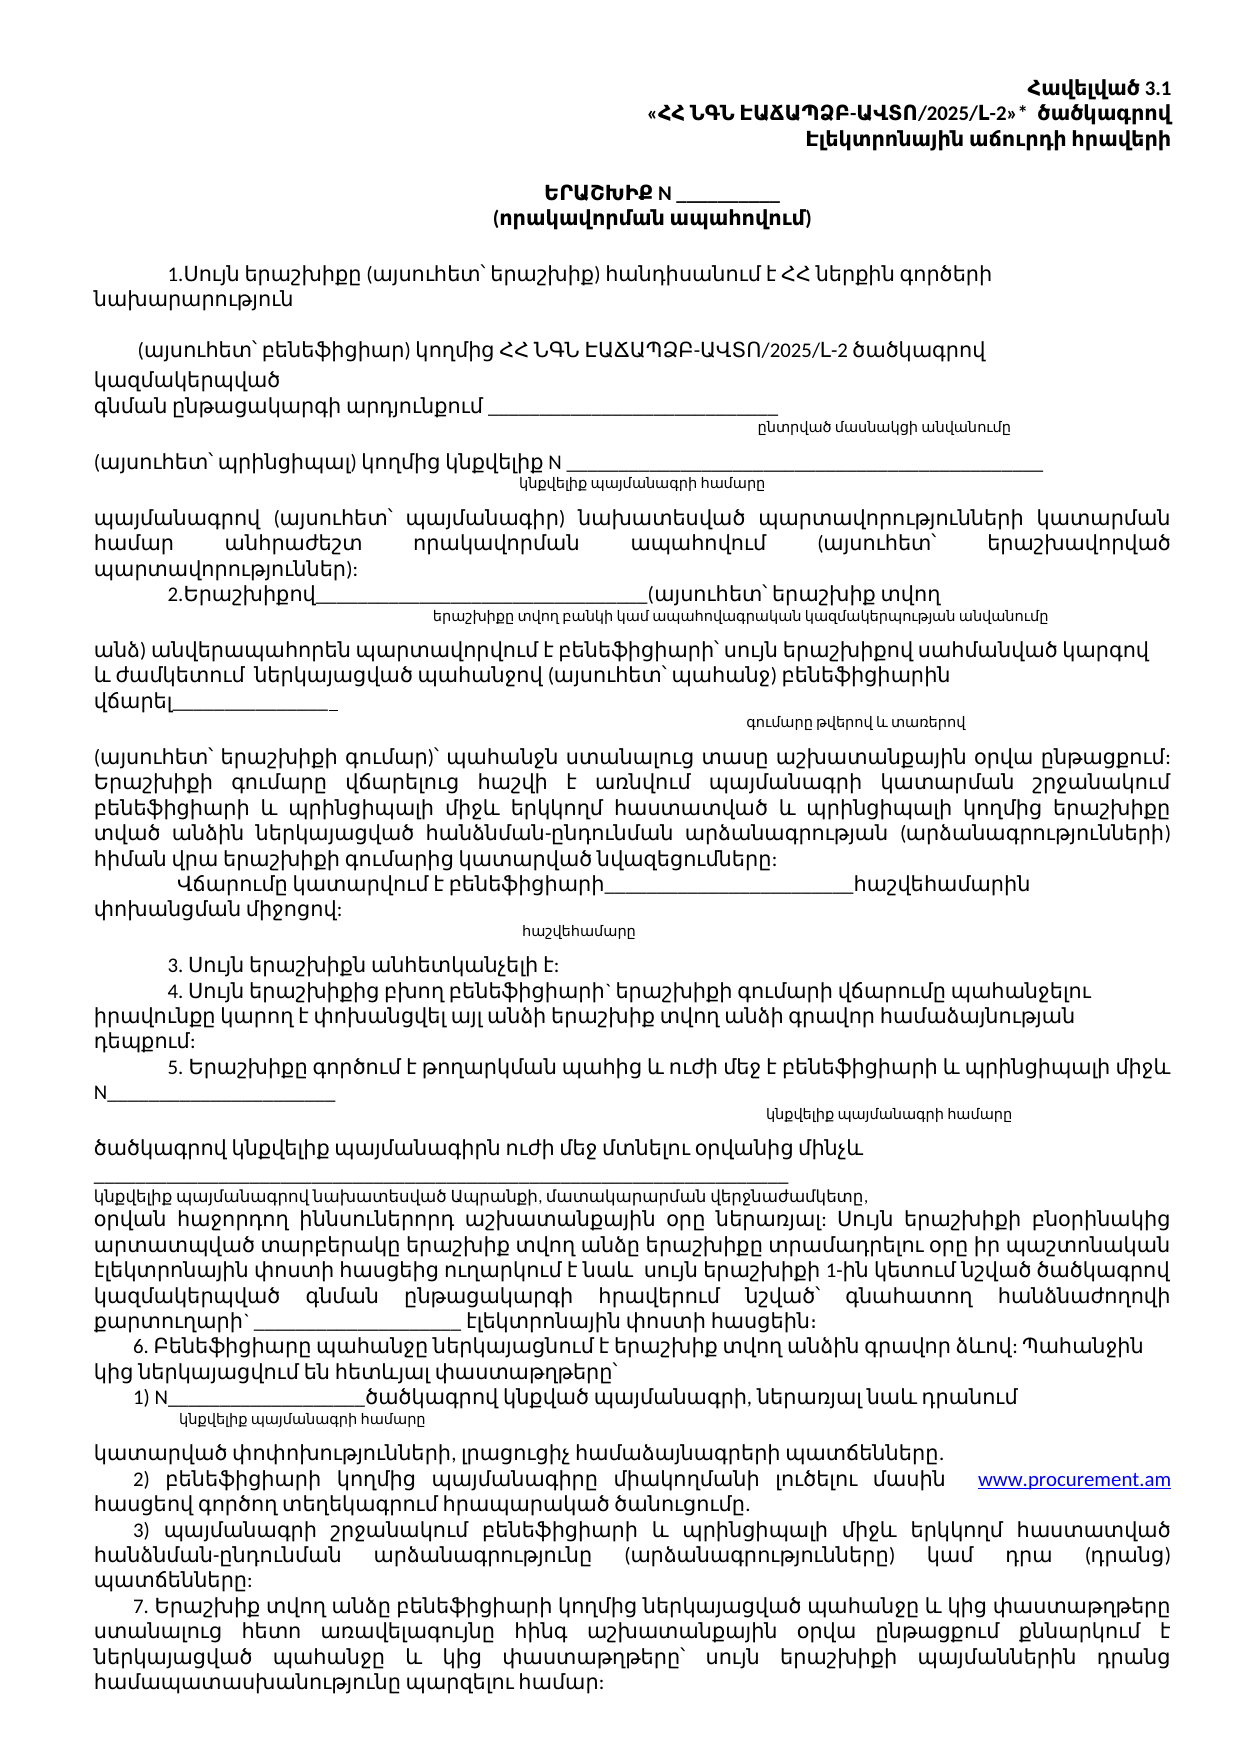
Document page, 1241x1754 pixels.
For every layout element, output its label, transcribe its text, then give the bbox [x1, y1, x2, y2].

text Էլեկտրոնային աճուրդի հրավերի [94, 126, 1171, 151]
text 3) պայմանագրի շրջանակում բենեֆիցիարի և պրինցիպալի միջև երկկողմ հաստատված հանձնման-ընդունման արձանագրությունը (արձանագրությունները) կամ դրա (դրանց) պատճենները: [94, 1517, 1171, 1593]
text «ՀՀ ՆԳՆ ԷԱՃԱՊՁԲ-ԱՎՏՈ/2025/Լ-2»* ծածկագրով [94, 100, 1171, 126]
text 2) բենեֆիցիարի կողմից պայմանագիրը միակողմանի լուծելու մասին www.procurement.am հասցեով գործող տեղեկագրում հրապարակած ծանուցումը. [94, 1466, 1171, 1517]
text 1) N___________________ծածկագրով կնքված պայմանագրի, ներառյալ նաև դրանում [94, 1384, 1171, 1410]
text կնքվելիք պայմանագրով նախատեսված Ապրանքի, մատակարարման վերջնաժամկետը, [94, 1186, 1171, 1207]
text ԵՐԱՇԽԻՔ N __________ [94, 180, 1171, 205]
text 4. Սույն երաշխիքից բխող բենեֆիցիարի` երաշխիքի գումարի վճարումը պահանջելու իրավունքը կարող է փոխանցվել այլ անձի երաշխիք տվող անձի գրավոր համաձայնության դեպքում: [94, 978, 1171, 1054]
text 5. Երաշխիքը գործում է թողարկման պահից և ուժի մեջ է բենեֆիցիարի և պրինցիպալի միջև N______________________ [94, 1054, 1171, 1105]
text օրվան հաջորդող իննսուներորդ աշխատանքային օրը ներառյալ: Սույն երաշխիքի բնօրինակից արտատպված տարբերակը երաշխիք տվող անձը երաշխիքը տրամադրելու օրը իր պաշտոնական էլեկտրոնային փոստի հասցեից ուղարկում է նաև սույն երաշխիքի 1-ին կետում նշված ծածկագրով կազմակերպված գնման ընթացակարգի հրավերում նշված՝ գնահատող հանձնաժողովի քարտուղարի` ____________________ էլեկտրոնային փոստի հասցեին։ [94, 1207, 1171, 1334]
text կնքվելիք պայմանագրի համարը [94, 1410, 1171, 1441]
text ծածկագրով կնքվելիք պայմանագիրն ուժի մեջ մտնելու օրվանից մինչև [94, 1136, 1171, 1161]
text ընտրված մասնակցի անվանումը [94, 419, 1171, 449]
text հաշվեհամարը [167, 922, 1171, 952]
text կնքվելիք պայմանագրի համարը [610, 1105, 1171, 1136]
text պայմանագրով (այսուհետ՝ պայմանագիր) նախատեսված պարտավորությունների կատարման համար անհրաժեշտ որակավորման ապահովում (այսուհետ՝ երաշխավորված պարտավորություններ): [94, 505, 1171, 581]
text 2.Երաշխիքով________________________________(այսուհետ՝ երաշխիք տվող [94, 581, 1171, 607]
text (այսուհետ՝ պրինցիպալ) կողմից կնքվելիք N ______________________________________________ կնքվելիք պայմանագրի համարը [94, 449, 1171, 505]
text կատարված փոփոխությունների, լրացուցիչ համաձայնագրերի պատճենները. [94, 1441, 1171, 1466]
text 1.Սույն երաշխիքը (այսուհետ՝ երաշխիք) հանդիսանում է ՀՀ ներքին գործերի նախարարություն [94, 261, 1171, 312]
text 7. Երաշխիք տվող անձը բենեֆիցիարի կողմից ներկայացված պահանջը և կից փաստաթղթերը ստանալուց հետո առավելագույնը հինգ աշխատանքային օրվա ընթացքում քննարկում է ներկայացված պահանջը և կից փաստաթղթերը՝ սույն երաշխիքի պայմաններին դրանց համապատասխանությունը պարզելու համար: [94, 1593, 1171, 1695]
text (այսուհետ՝ երաշխիքի գումար)՝ պահանջն ստանալուց տասը աշխատանքային օրվա ընթացքում: Երաշխիքի գումարը վճարելուց հաշվի է առնվում պայմանագրի կատարման շրջանակում բենեֆիցիարի և պրինցիպալի միջև երկկողմ հաստատված և պրինցիպալի կողմից երաշխիքը տված անձին ներկայացված հանձնման-ընդունման արձանագրության (արձանագրությունների) հիման վրա երաշխիքի գումարից կատարված նվազեցումները: [94, 744, 1171, 871]
text (որակավորման ապահովում) [94, 205, 1171, 231]
text (այսուհետ՝ բենեֆիցիար) կողմից ՀՀ ՆԳՆ ԷԱՃԱՊՁԲ-ԱՎՏՈ/2025/Լ-2 ծածկագրով կազմակերպված [94, 337, 1171, 393]
text 3. Սույն երաշխիքն անհետկանչելի է: [94, 952, 1171, 978]
text գումարը թվերով և տառերով [241, 713, 1171, 744]
text գնման ընթացակարգի արդյունքում ____________________________ [94, 393, 1171, 419]
text Վճարումը կատարվում է բենեֆիցիարի________________________հաշվեհամարին փոխանցման միջոցով: [94, 871, 1171, 922]
text անձ) անվերապահորեն պարտավորվում է բենեֆիցիարի՝ սույն երաշխիքով սահմանված կարգով և ժամկետում ներկայացված պահանջով (այսուհետ՝ պահանջ) բենեֆիցիարին վճարել_______________ [94, 637, 1171, 713]
text 6. Բենեֆիցիարը պահանջը ներկայացնում է երաշխիք տվող անձին գրավոր ձևով: Պահանջին կից ներկայացվում են հետևյալ փաստաթղթերը՝ [94, 1334, 1171, 1384]
text ___________________________________________________________________ [94, 1161, 1171, 1186]
text երաշխիքը տվող բանկի կամ ապահովագրական կազմակերպության անվանումը [94, 607, 1171, 637]
text Հավելված 3.1 [94, 75, 1171, 100]
